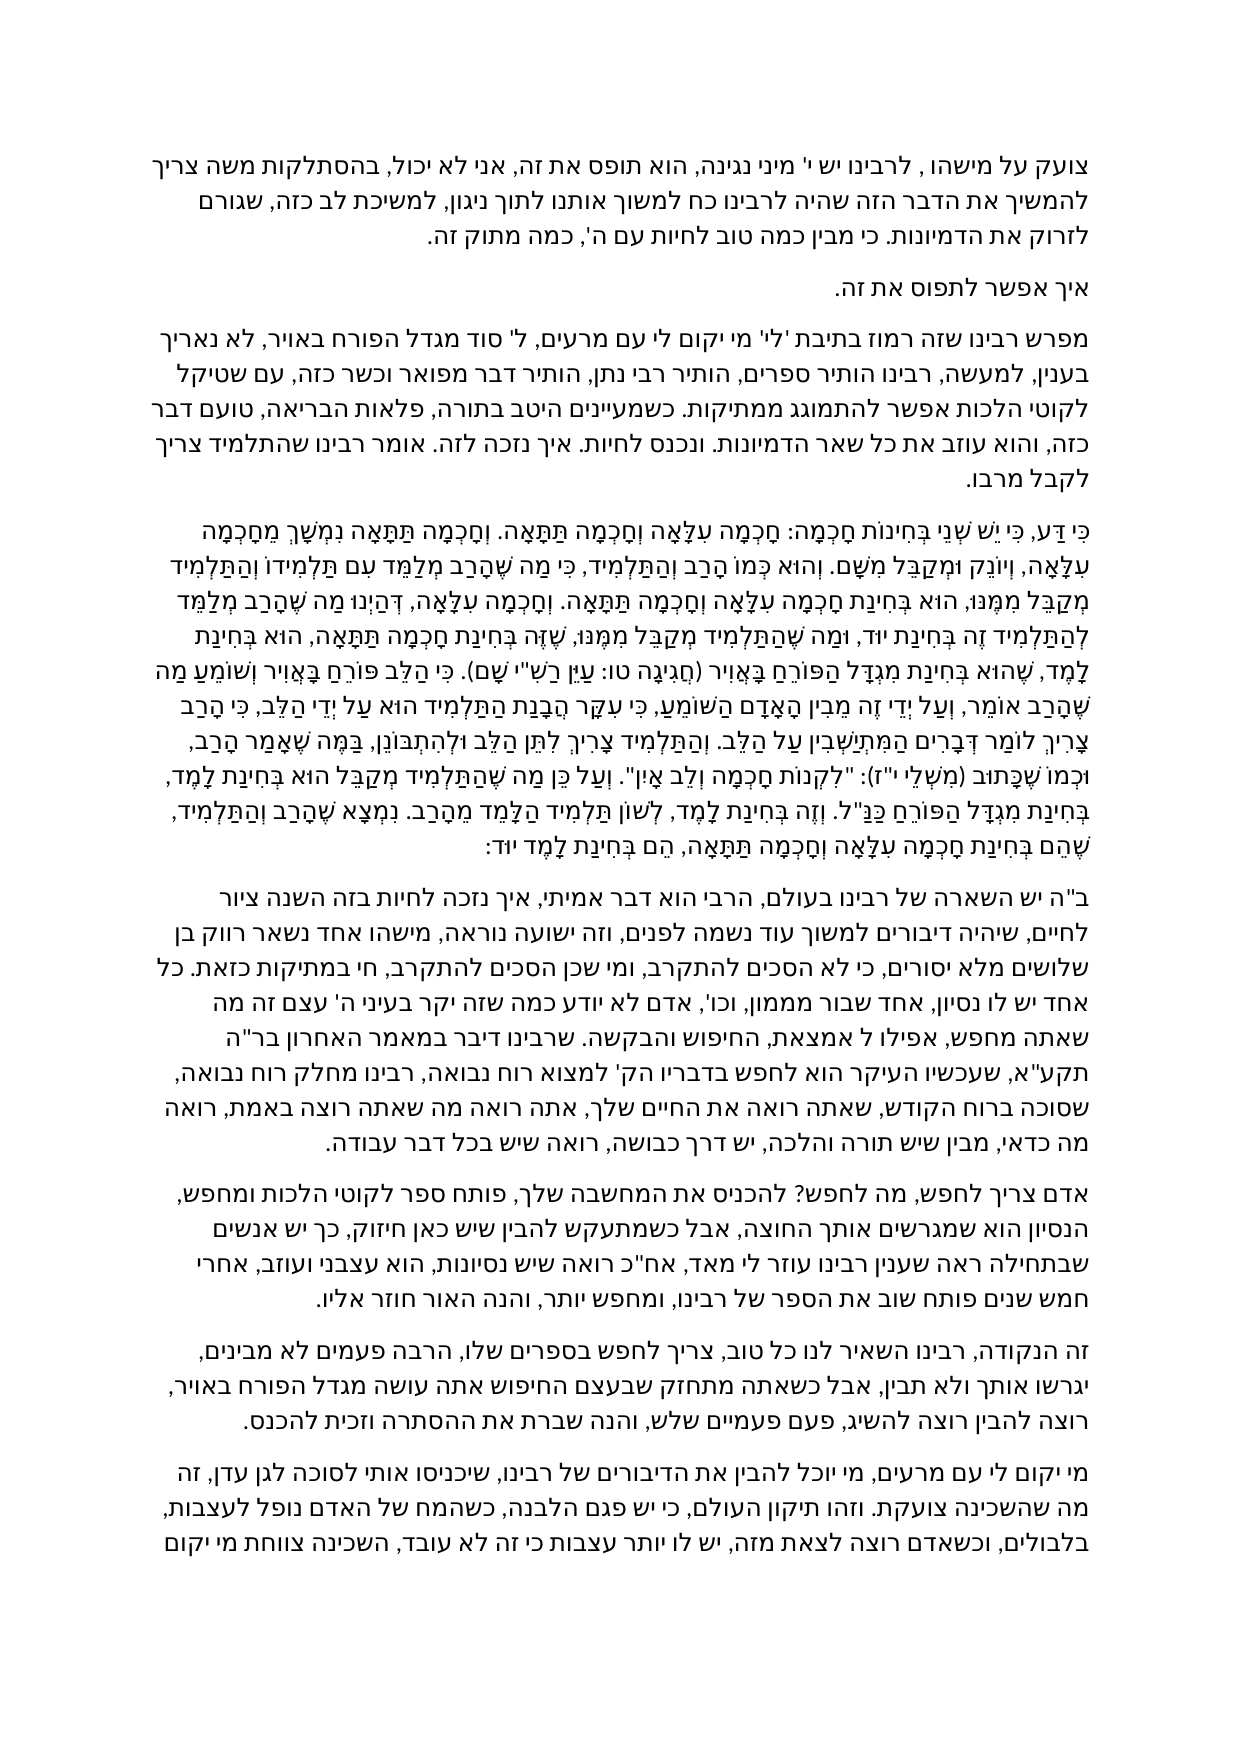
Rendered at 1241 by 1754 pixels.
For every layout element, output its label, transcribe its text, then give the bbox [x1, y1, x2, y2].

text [150, 150, 1090, 251]
text מפרש רבינו שזה רמוז בתיבת 'לי' מי יקום לי עם מרעים, ל' סוד מגדל הפורח באויר, לא נאריך בענין, למעשה, רבינו הותיר ספרים, הותיר רבי נתן, הותיר דבר מפואר וכשר כזה, עם שטיקל לקוטי הלכות אפשר להתמוגג ממתיקות. כשמעיינים היטב בתורה, פלאות הבריאה, טועם דבר כזה, והוא עוזב את כל שאר הדמיונות. ונכנס לחיות. איך נזכה לזה. אומר רבינו שהתלמיד צריך לקבל מרבו. [150, 323, 1090, 494]
text כִּי דַּע, כִּי יֵשׁ שְׁנֵי בְּחִינוֹת חָכְמָה: חָכְמָה עִלָּאָה וְחָכְמָה תַּתָּאָה. וְחָכְמָה תַּתָּאָה נִמְשָׁךְ מֵחָכְמָה עִלָּאָה, וְיוֹנֵק וּמְקַבֵּל מִשָּׁם. וְהוּא כְּמוֹ הָרַב וְהַתַּלְמִיד, כִּי מַה שֶּׁהָרַב מְלַמֵּד עִם תַּלְמִידוֹ וְהַתַּלְמִיד מְקַבֵּל מִמֶּנּוּ, הוּא בְּחִינַת חָכְמָה עִלָּאָה וְחָכְמָה תַּתָּאָה. וְחָכְמָה עִלָּאָה, דְּהַיְנוּ מַה שֶּׁהָרַב מְלַמֵּד לְהַתַּלְמִיד זֶה בְּחִינַת יוּד, וּמַה שֶּׁהַתַּלְמִיד מְקַבֵּל מִמֶּנּוּ, שֶׁזֶּה בְּחִינַת חָכְמָה תַּתָּאָה, הוּא בְּחִינַת לָמֶד, שֶׁהוּא בְּחִינַת מִגְדָּל הַפּוֹרֵחַ בָּאֲוִיר (חֲגִיגָה טו: עַיֵּן רַשִׁ"י שָׁם). כִּי הַלֵּב פּוֹרֵחַ בָּאֲוִיר וְשׁוֹמֵעַ מַה שֶּׁהָרַב אוֹמֵר, וְעַל יְדֵי זֶה מֵבִין הָאָדָם הַשּׁוֹמֵעַ, כִּי עִקָּר הֲבָנַת הַתַּלְמִיד הוּא עַל יְדֵי הַלֵּב, כִּי הָרַב צָרִיךְ לוֹמַר דְּבָרִים הַמִּתְיַשְּׁבִין עַל הַלֵּב. וְהַתַּלְמִיד צָרִיךְ לִתֵּן הַלֵּב וּלְהִתְבּוֹנֵן, בַּמֶּה שֶׁאָמַר הָרַב, וּכְמוֹ שֶׁכָּתוּב (מִשְׁלֵי י"ז): "לִקְנוֹת חָכְמָה וְלֵב אָיִן". וְעַל כֵּן מַה שֶּׁהַתַּלְמִיד מְקַבֵּל הוּא בְּחִינַת לָמֶד, בְּחִינַת מִגְדָּל הַפּוֹרֵחַ כַּנַּ"ל. וְזֶה בְּחִינַת לָמֶד, לְשׁוֹן תַּלְמִיד הַלָּמֵד מֵהָרַב. נִמְצָא שֶׁהָרַב וְהַתַּלְמִיד, שֶׁהֵם בְּחִינַת חָכְמָה עִלָּאָה וְחָכְמָה תַּתָּאָה, הֵם בְּחִינַת לָמֶד יוּד:‏ [150, 515, 1090, 861]
text איך אפשר לתפוס את זה. [150, 272, 1090, 302]
text ב"ה יש השארה של רבינו בעולם, הרבי הוא דבר אמיתי, איך נזכה לחיות בזה השנה ציור לחיים, שיהיה דיבורים למשוך עוד נשמה לפנים, וזה ישועה נוראה, מישהו אחד נשאר רווק בן שלושים מלא יסורים, כי לא הסכים להתקרב, ומי שכן הסכים להתקרב, חי במתיקות כזאת. כל אחד יש לו נסיון, אחד שבור מממון, וכו', אדם לא יודע כמה שזה יקר בעיני ה' עצם זה מה שאתה מחפש, אפילו ל אמצאת, החיפוש והבקשה. שרבינו דיבר במאמר האחרון בר"ה תקע"א, שעכשיו העיקר הוא לחפש בדבריו הק' למצוא רוח נבואה, רבינו מחלק רוח נבואה, שסוכה ברוח הקודש, שאתה רואה את החיים שלך, אתה רואה מה שאתה רוצה באמת, רואה מה כדאי, מבין שיש תורה והלכה, יש דרך כבושה, רואה שיש בכל דבר עבודה. [150, 882, 1090, 1157]
text אדם צריך לחפש, מה לחפש? להכניס את המחשבה שלך, פותח ספר לקוטי הלכות ומחפש, הנסיון הוא שמגרשים אותך החוצה, אבל כשמתעקש להבין שיש כאן חיזוק, כך יש אנשים שבתחילה ראה שענין רבינו עוזר לי מאד, אח"כ רואה שיש נסיונות, הוא עצבני ועוזב, אחרי חמש שנים פותח שוב את הספר של רבינו, ומחפש יותר, והנה האור חוזר אליו. [150, 1178, 1090, 1314]
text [150, 1457, 1090, 1557]
text זה הנקודה, רבינו השאיר לנו כל טוב, צריך לחפש בספרים שלו, הרבה פעמים לא מבינים, יגרשו אותך ולא תבין, אבל כשאתה מתחזק שבעצם החיפוש אתה עושה מגדל הפורח באויר, רוצה להבין רוצה להשיג, פעם פעמיים שלש, והנה שברת את ההסתרה וזכית להכנס. [150, 1335, 1090, 1436]
